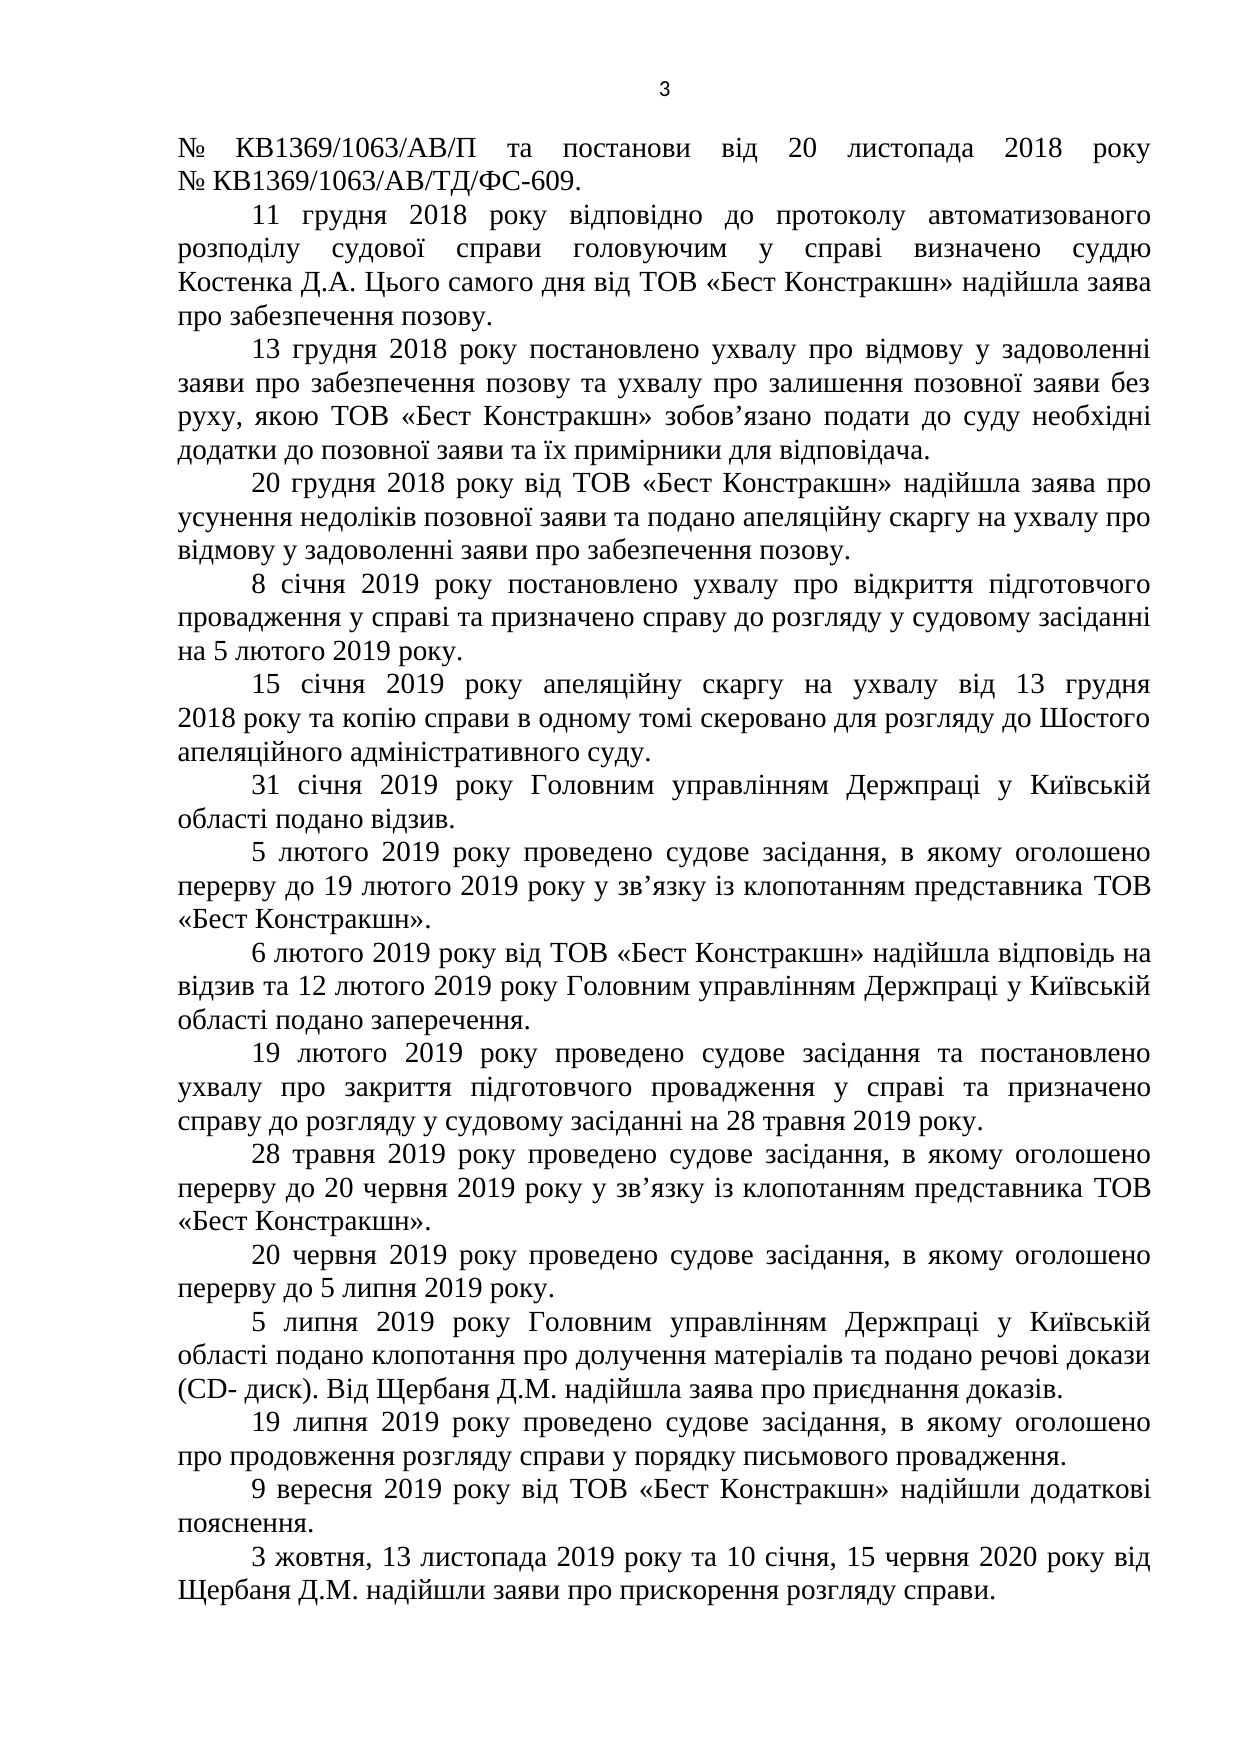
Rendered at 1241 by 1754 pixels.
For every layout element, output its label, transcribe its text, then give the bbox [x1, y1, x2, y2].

text 19 лютого 2019 року проведено судове засідання та постановлено ухвалу про закриття підготовчого провадження у справі та призначено справу до розгляду у судовому засіданні на 28 травня 2019 року. [177, 1036, 1152, 1136]
text 5 лютого 2019 року проведено судове засідання, в якому оголошено перерву до 19 лютого 2019 року у зв’язку із клопотанням представника ТОВ «Бест Констракшн». [177, 834, 1152, 935]
text 15 січня 2019 року апеляційну скаргу на ухвалу від 13 грудня 2018 року та копію справи в одному томі скеровано для розгляду до Шостого апеляційного адміністративного суду. [177, 667, 1152, 767]
text 6 лютого 2019 року від ТОВ «Бест Констракшн» надійшла відповідь на відзив та 12 лютого 2019 року Головним управлінням Держпраці у Київській області подано заперечення. [177, 935, 1152, 1036]
text 9 вересня 2019 року від ТОВ «Бест Констракшн» надійшли додаткові пояснення. [177, 1472, 1152, 1539]
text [177, 130, 1152, 197]
text 20 грудня 2018 року від ТОВ «Бест Констракшн» надійшла заява про усунення недоліків позовної заяви та подано апеляційну скаргу на ухвалу про відмову у задоволенні заяви про забезпечення позову. [177, 465, 1152, 566]
text 11 грудня 2018 року відповідно до протоколу автоматизованого розподілу судової справи головуючим у справі визначено суддю Костенка Д.А. Цього самого дня від ТОВ «Бест Констракшн» надійшла заява про забезпечення позову. [177, 197, 1152, 331]
text 13 грудня 2018 року постановлено ухвалу про відмову у задоволенні заяви про забезпечення позову та ухвалу про залишення позовної заяви без руху, якою ТОВ «Бест Констракшн» зобов’язано подати до суду необхідні додатки до позовної заяви та їх примірники для відповідача. [177, 331, 1152, 465]
text 28 травня 2019 року проведено судове засідання, в якому оголошено перерву до 20 червня 2019 року у зв’язку із клопотанням представника ТОВ «Бест Констракшн». [177, 1136, 1152, 1237]
text 31 січня 2019 року Головним управлінням Держпраці у Київській області подано відзив. [177, 767, 1152, 834]
text 3 жовтня, 13 листопада 2019 року та 10 січня, 15 червня 2020 року від Щербаня Д.М. надійшли заяви про прискорення розгляду справи. [177, 1539, 1152, 1606]
text 20 червня 2019 року проведено судове засідання, в якому оголошено перерву до 5 липня 2019 року. [177, 1237, 1152, 1304]
text 5 липня 2019 року Головним управлінням Держпраці у Київській області подано клопотання про долучення матеріалів та подано речові докази (СD- диск). Від Щербаня Д.М. надійшла заява про приєднання доказів. [177, 1304, 1152, 1404]
text 8 січня 2019 року постановлено ухвалу про відкриття підготовчого провадження у справі та призначено справу до розгляду у судовому засіданні на 5 лютого 2019 року. [177, 566, 1152, 667]
text 19 липня 2019 року проведено судове засідання, в якому оголошено про продовження розгляду справи у порядку письмового провадження. [177, 1404, 1152, 1472]
